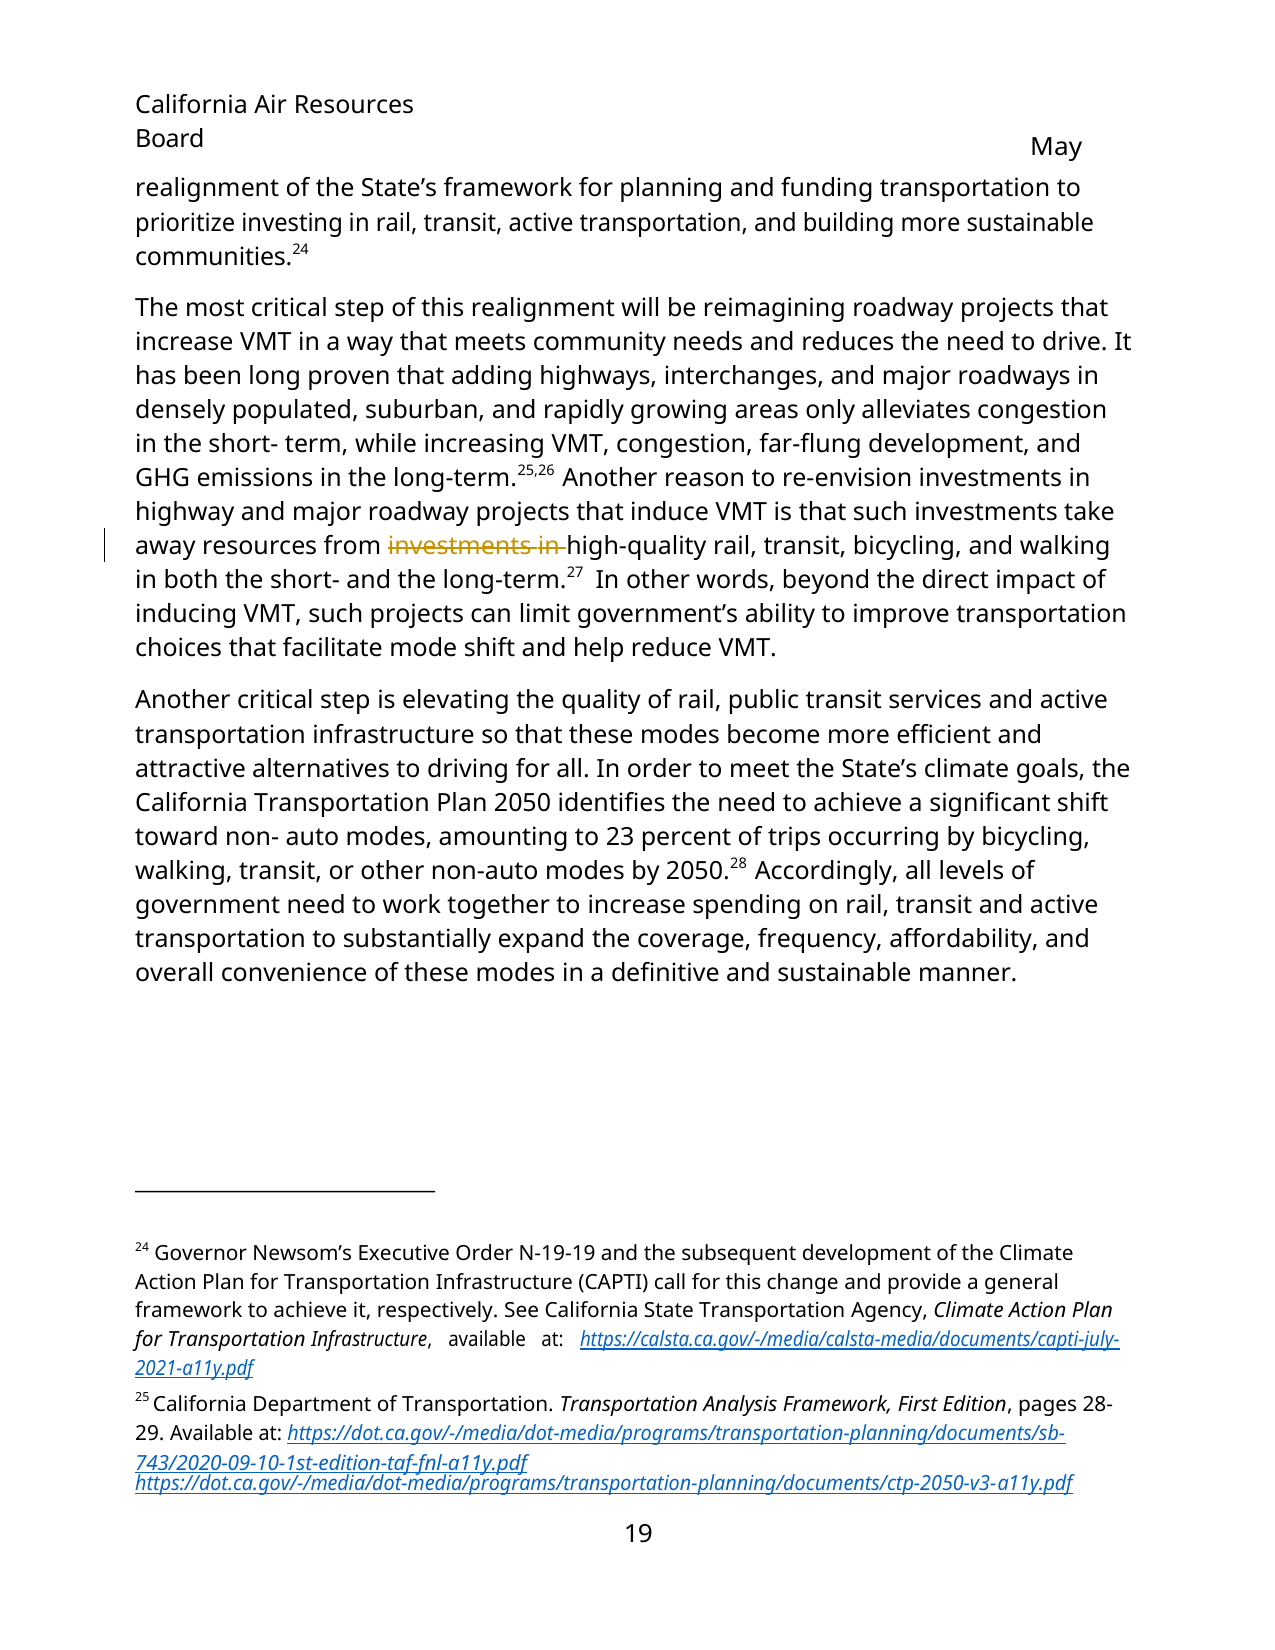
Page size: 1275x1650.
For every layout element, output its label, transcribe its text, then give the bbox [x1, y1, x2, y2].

text 24 Governor Newsom’s Executive Order N-19-19 and the subsequent development of the Climate Action Plan for Transportation Infrastructure (CAPTI) call for this change and provide a general framework to achieve it, respectively. See California State Transportation Agency, Climate Action Plan for Transportation Infrastructure, available at: https://calsta.ca.gov/-/media/calsta-media/documents/capti-july-2021-a11y.pdf [135, 1238, 1134, 1381]
text realignment of the State’s framework for planning and funding transportation to prioritize investing in rail, transit, active transportation, and building more sustainable communities.24 [135, 170, 1122, 273]
text Another critical step is elevating the quality of rail, public transit services and active transportation infrastructure so that these modes become more efficient and attractive alternatives to driving for all. In order to meet the State’s climate goals, the California Transportation Plan 2050 identifies the need to achieve a significant shift toward non- auto modes, amounting to 23 percent of trips occurring by bicycling, walking, transit, or other non-auto modes by 2050.28 Accordingly, all levels of government need to work together to increase spending on rail, transit and active transportation to substantially expand the coverage, frequency, affordability, and overall convenience of these modes in a definitive and sustainable manner. [135, 682, 1139, 989]
text The most critical step of this realignment will be reimagining roadway projects that increase VMT in a way that meets community needs and reduces the need to drive. It has been long proven that adding highways, interchanges, and major roadways in densely populated, suburban, and rapidly growing areas only alleviates congestion in the short- term, while increasing VMT, congestion, far-flung development, and GHG emissions in the long-term.25,26 Another reason to re-envision investments in highway and major roadway projects that induce VMT is that such investments take away resources from high-quality rail, transit, bicycling, and walking in both the short- and the long-term.27 In other words, beyond the direct impact of inducing VMT, such projects can limit government’s ability to improve transportation choices that facilitate mode shift and help reduce VMT. [135, 289, 1136, 664]
text 25 California Department of Transportation. Transportation Analysis Framework, First Edition, pages 28-29. Available at: https://dot.ca.gov/-/media/dot-media/programs/transportation-planning/documents/sb- 743/2020-09-10-1st-edition-taf-fnl-a11y.pdf [135, 1388, 1128, 1476]
